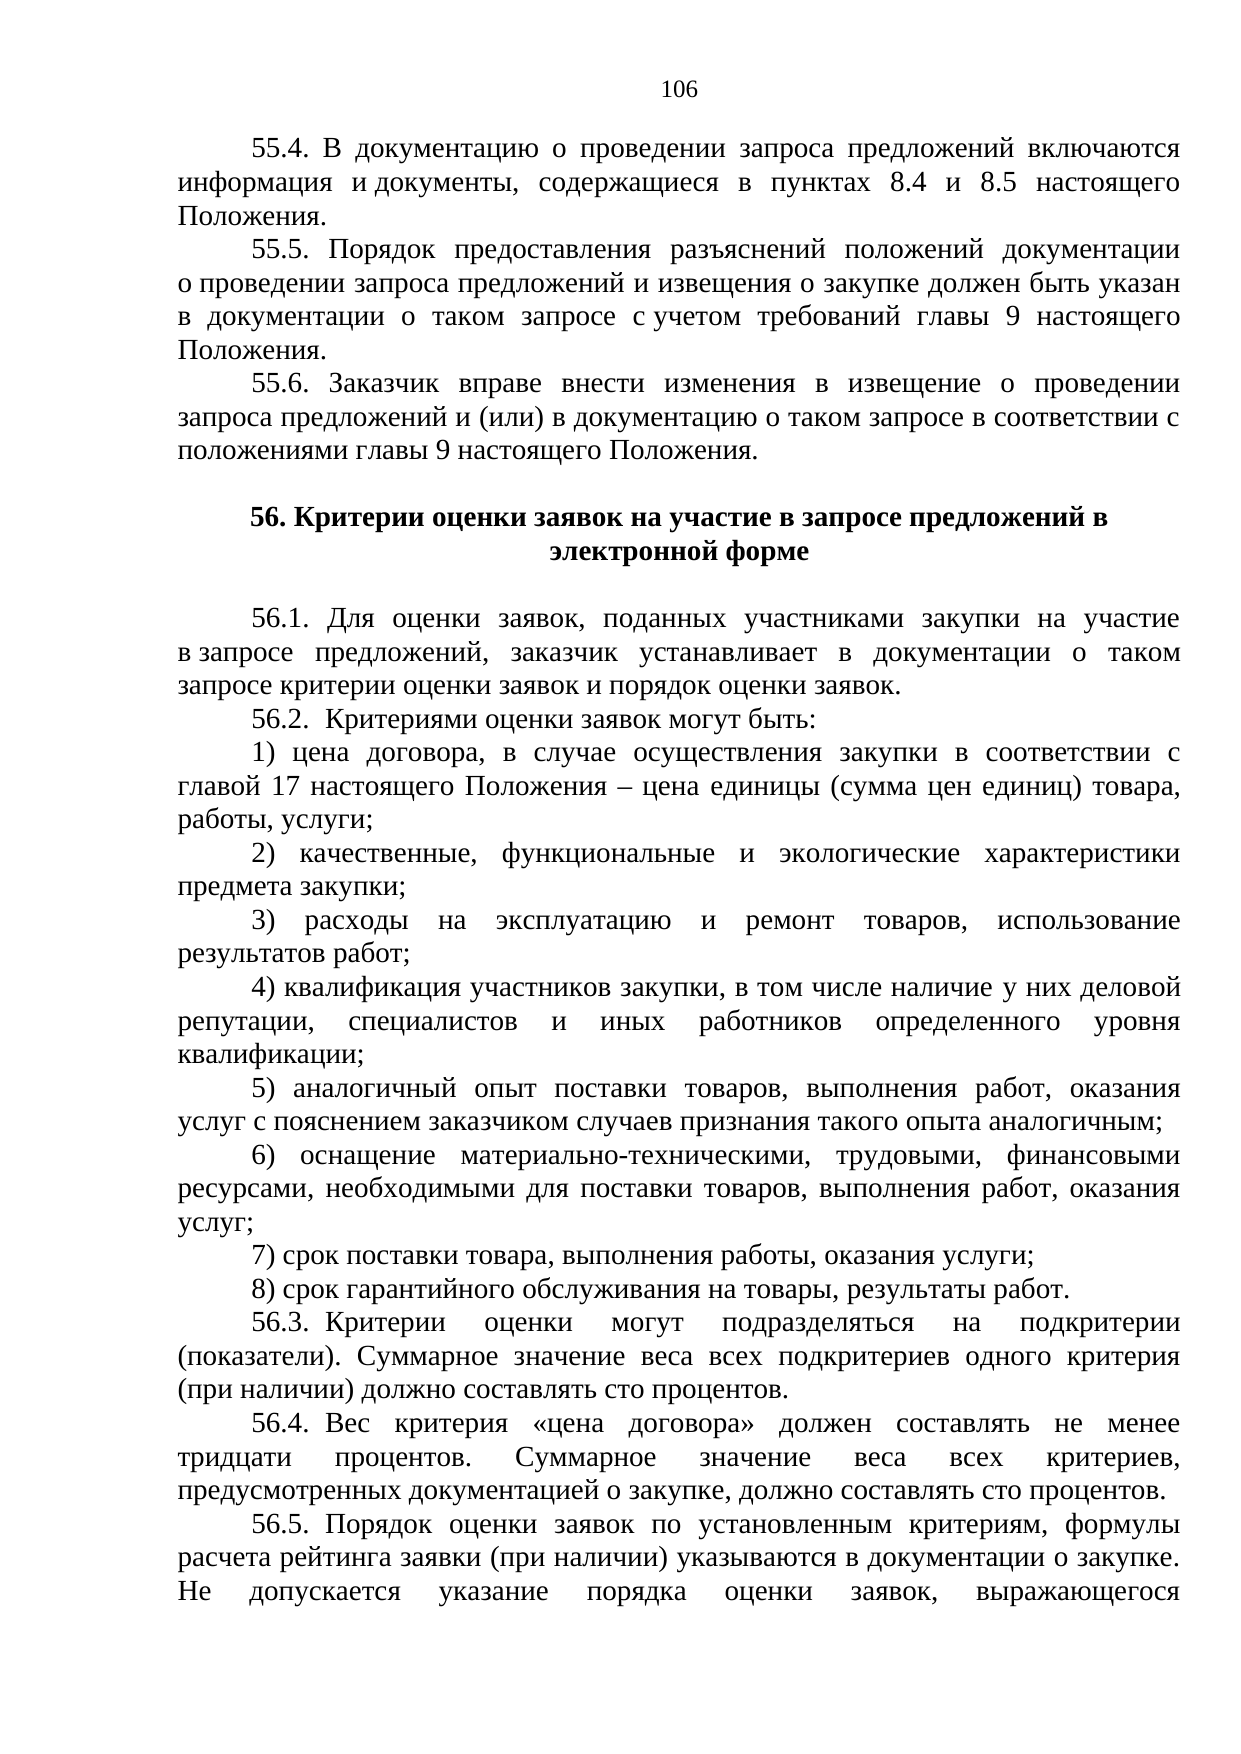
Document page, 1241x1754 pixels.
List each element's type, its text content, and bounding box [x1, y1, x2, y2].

text 3) расходы на эксплуатацию и ремонт товаров, использование результатов работ; [177, 902, 1181, 969]
text 4) квалификация участников закупки, в том числе наличие у них деловой репутации, специалистов и иных работников определенного уровня квалификации; [177, 969, 1181, 1070]
text 8) срок гарантийного обслуживания на товары, результаты работ. [177, 1271, 1181, 1304]
text 2) качественные, функциональные и экологические характеристики предмета закупки; [177, 835, 1181, 902]
text 55.6. Заказчик вправе внести изменения в извещение о проведении запроса предложений и (или) в документацию о таком запросе в соответствии с положениями главы 9 настоящего Положения. [177, 365, 1181, 466]
text 5) аналогичный опыт поставки товаров, выполнения работ, оказания услуг с пояснением заказчиком случаев признания такого опыта аналогичным; [177, 1070, 1181, 1137]
text 56.2. Критериями оценки заявок могут быть: [177, 701, 1181, 734]
text 6) оснащение материально-техническими, трудовыми, финансовыми ресурсами, необходимыми для поставки товаров, выполнения работ, оказания услуг; [177, 1137, 1181, 1237]
text 56.1. Для оценки заявок, поданных участниками закупки на участие в запросе предложений, заказчик устанавливает в документации о таком запросе критерии оценки заявок и порядок оценки заявок. [177, 600, 1181, 701]
text 55.4. В документацию о проведении запроса предложений включаются информация и документы, содержащиеся в пунктах 8.4 и 8.5 настоящего Положения. [177, 131, 1181, 231]
text 1) цена договора, в случае осуществления закупки в соответствии с главой 17 настоящего Положения – цена единицы (сумма цен единиц) товара, работы, услуги; [177, 734, 1181, 835]
text 56.4. Вес критерия «цена договора» должен составлять не менее тридцати процентов. Суммарное значение веса всех критериев, предусмотренных документацией о закупке, должно составлять сто процентов. [177, 1405, 1181, 1506]
text 56. Критерии оценки заявок на участие в запросе предложений в электронной форме [177, 499, 1181, 567]
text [177, 1506, 1181, 1606]
text 55.5. Порядок предоставления разъяснений положений документации о проведении запроса предложений и извещения о закупке должен быть указан в документации о таком запросе с учетом требований главы 9 настоящего Положения. [177, 231, 1181, 365]
text 7) срок поставки товара, выполнения работы, оказания услуги; [177, 1237, 1181, 1271]
text 56.3. Критерии оценки могут подразделяться на подкритерии (показатели). Суммарное значение веса всех подкритериев одного критерия (при наличии) должно составлять сто процентов. [177, 1304, 1181, 1405]
